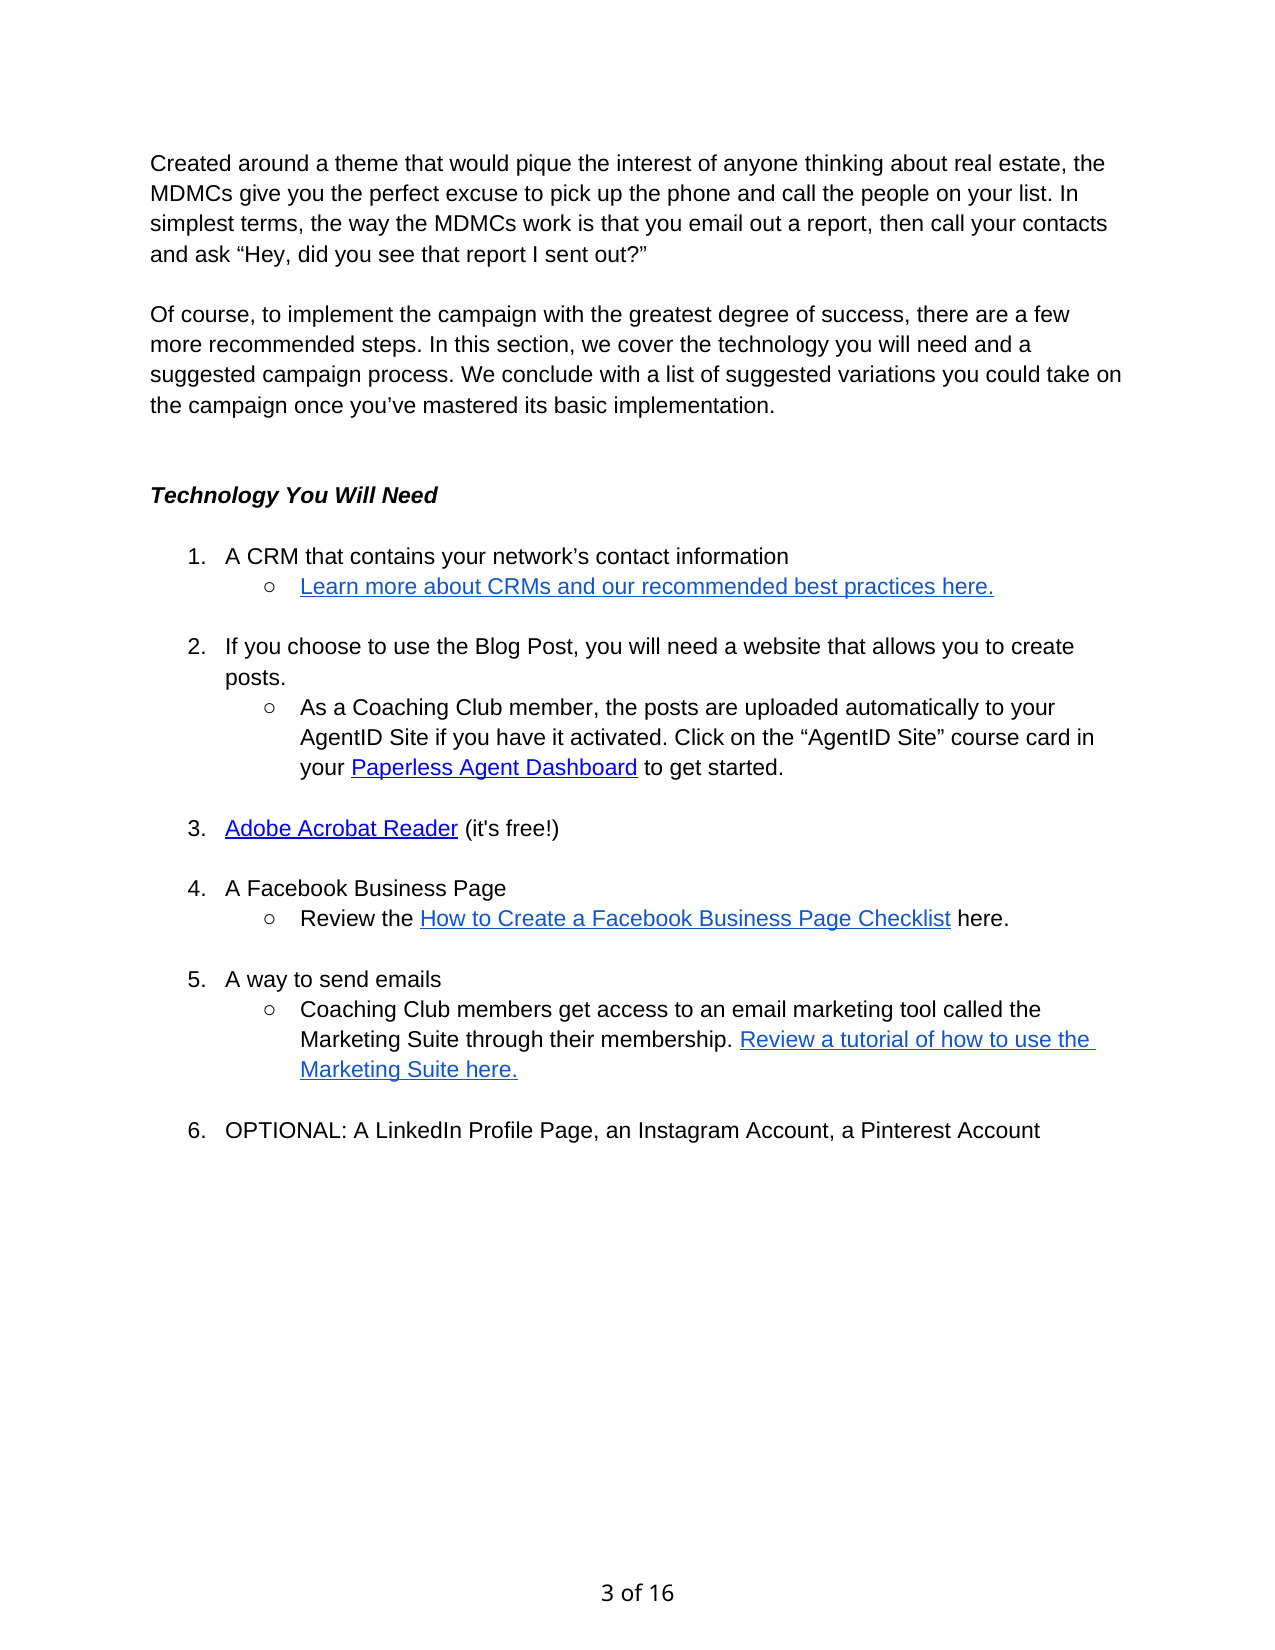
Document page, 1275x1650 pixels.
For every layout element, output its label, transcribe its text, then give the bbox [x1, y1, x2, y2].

list A CRM that contains your network’s contact information [187, 543, 1125, 569]
list A way to send emails [187, 966, 1125, 992]
text Created around a theme that would pique the interest of anyone thinking about real estate, the MDMCs give you the perfect excuse to pick up the phone and call the people on your list. In simplest terms, the way the MDMCs work is that you email out a report, then call your contacts and ask “Hey, did you see that report I sent out?” [150, 150, 1125, 267]
list Review the How to Create a Facebook Business Page Checklist here. [262, 905, 1125, 932]
list As a Coaching Club member, the posts are uploaded automatically to your AgentID Site if you have it activated. Click on the “AgentID Site” course card in your Paperless Agent Dashboard to get started. [262, 694, 1125, 781]
subtitle Technology You Will Need [150, 482, 1125, 509]
list A Facebook Business Page [187, 875, 1125, 901]
list Coaching Club members get access to an email marketing tool called the Marketing Suite through their membership. Review a tutorial of how to use the Marketing Suite here. [262, 996, 1125, 1083]
list Learn more about CRMs and our recommended best practices here. [262, 573, 1125, 599]
list If you choose to use the Blog Post, you will need a website that allows you to create posts. [187, 633, 1125, 690]
text Of course, to implement the campaign with the greatest degree of success, there are a few more recommended steps. In this section, we cover the technology you will need and a suggested campaign process. We conclude with a list of suggested variations you could take on the campaign once you’ve mastered its basic implementation. [150, 301, 1125, 418]
list OPTIONAL: A LinkedIn Profile Page, an Instagram Account, a Pinterest Account [187, 1117, 1125, 1143]
list Adobe Acrobat Reader (it's free!) [187, 814, 1125, 841]
